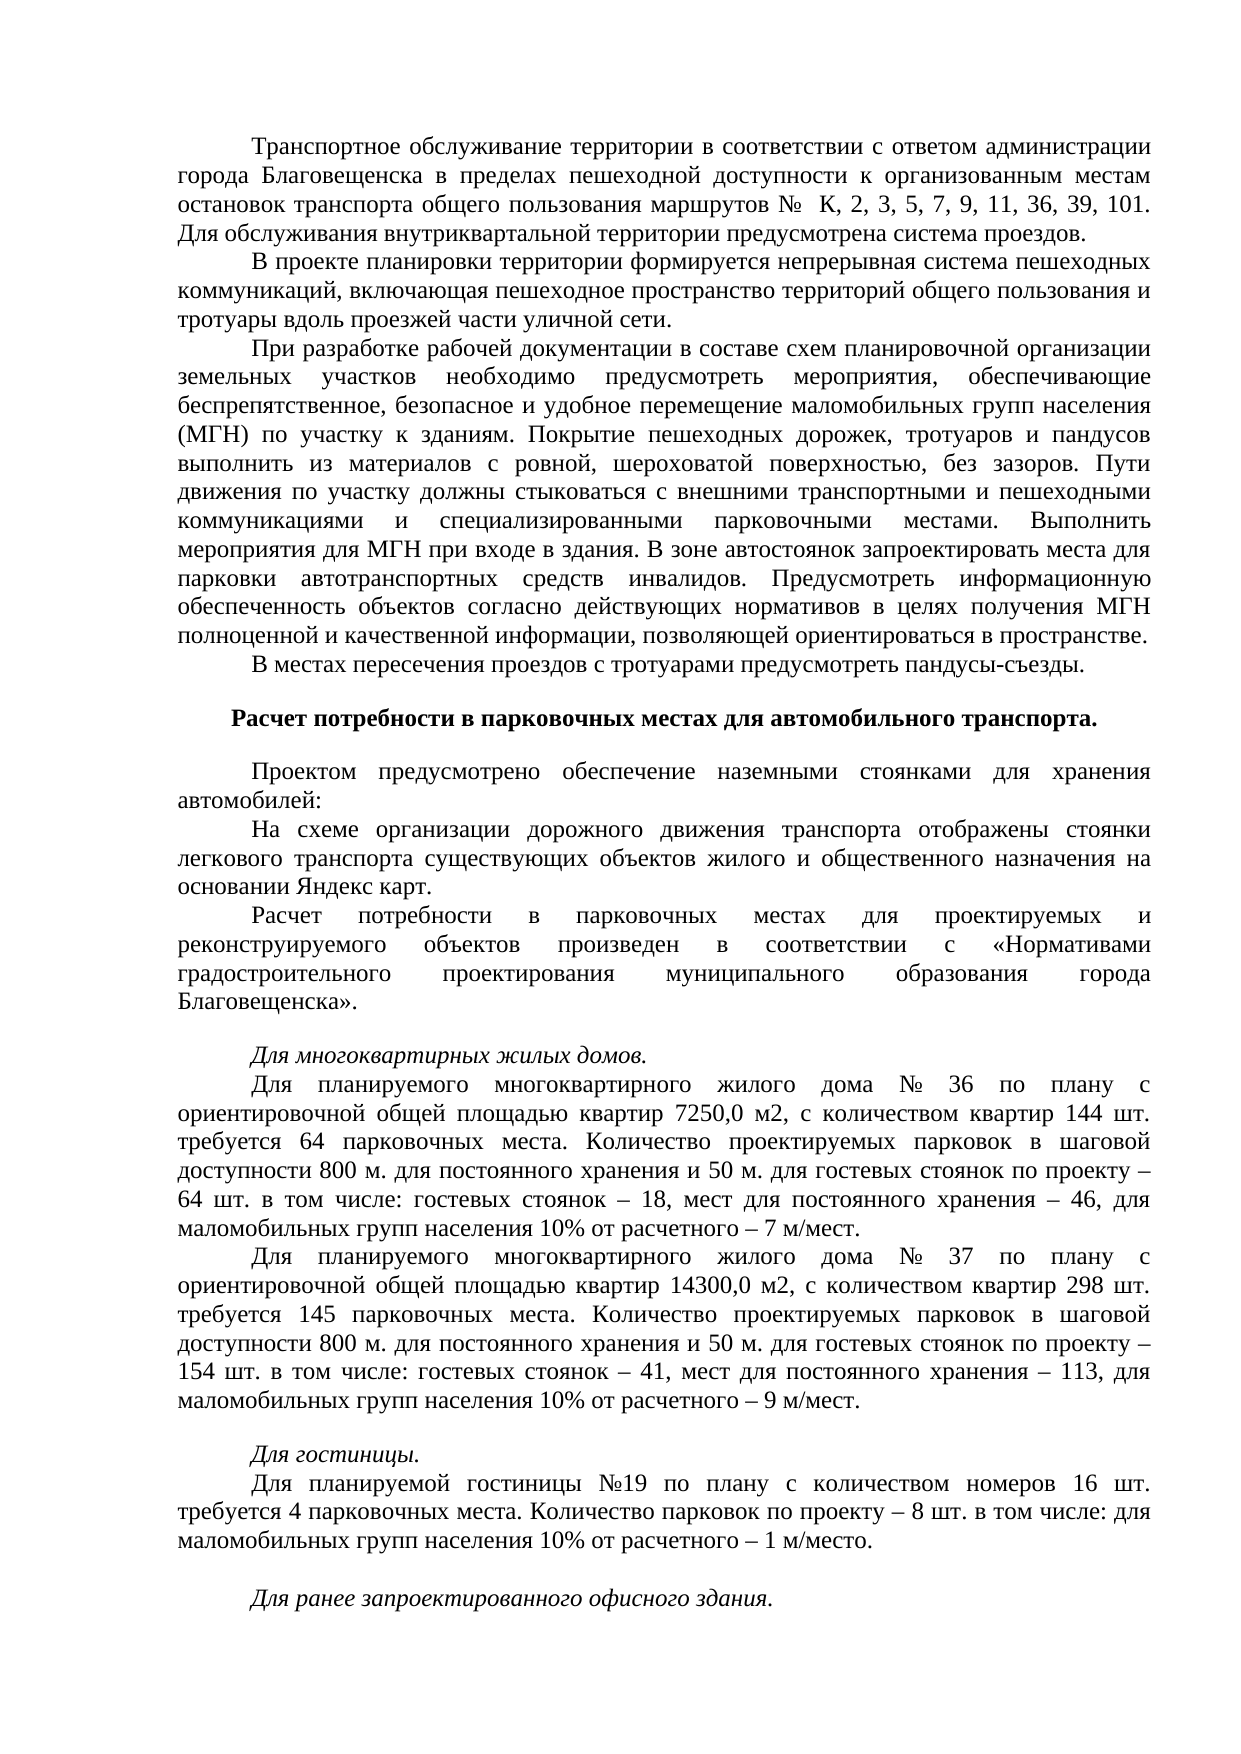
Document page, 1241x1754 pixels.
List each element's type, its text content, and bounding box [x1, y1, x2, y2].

text Транспортное обслуживание территории в соответствии с ответом администрации города Благовещенска в пределах пешеходной доступности к организованным местам остановок транспорта общего пользования маршрутов № К, 2, 3, 5, 7, 9, 11, 36, 39, 101. Для обслуживания внутриквартальной территории предусмотрена система проездов. [177, 131, 1152, 246]
text Для многоквартирных жилых домов. [177, 1040, 1152, 1069]
text Проектом предусмотрено обеспечение наземными стоянками для хранения автомобилей: [177, 756, 1152, 814]
text Для гостиницы. [177, 1439, 1152, 1468]
text В местах пересечения проездов с тротуарами предусмотреть пандусы-съезды. [177, 649, 1152, 678]
text Для ранее запроектированного офисного здания. [177, 1583, 1152, 1611]
text Для планируемой гостиницы №19 по плану с количеством номеров 16 шт. требуется 4 парковочных места. Количество парковок по проекту – 8 шт. в том числе: для маломобильных групп населения 10% от расчетного – 1 м/место. [177, 1468, 1152, 1554]
text На схеме организации дорожного движения транспорта отображены стоянки легкового транспорта существующих объектов жилого и общественного назначения на основании Яндекс карт. [177, 814, 1152, 900]
text Расчет потребности в парковочных местах для автомобильного транспорта. [177, 703, 1152, 731]
text Для планируемого многоквартирного жилого дома № 37 по плану с ориентировочной общей площадью квартир 14300,0 м2, с количеством квартир 298 шт. требуется 145 парковочных места. Количество проектируемых парковок в шаговой доступности 800 м. для постоянного хранения и 50 м. для гостевых стоянок по проекту – 154 шт. в том числе: гостевых стоянок – 41, мест для постоянного хранения – 113, для маломобильных групп населения 10% от расчетного – 9 м/мест. [177, 1241, 1152, 1414]
text В проекте планировки территории формируется непрерывная система пешеходных коммуникаций, включающая пешеходное пространство территорий общего пользования и тротуары вдоль проезжей части уличной сети. [177, 246, 1152, 333]
text При разработке рабочей документации в составе схем планировочной организации земельных участков необходимо предусмотреть мероприятия, обеспечивающие беспрепятственное, безопасное и удобное перемещение маломобильных групп населения (МГН) по участку к зданиям. Покрытие пешеходных дорожек, тротуаров и пандусов выполнить из материалов с ровной, шероховатой поверхностью, без зазоров. Пути движения по участку должны стыковаться с внешними транспортными и пешеходными коммуникациями и специализированными парковочными местами. Выполнить мероприятия для МГН при входе в здания. В зоне автостоянок запроектировать места для парковки автотранспортных средств инвалидов. Предусмотреть информационную обеспеченность объектов согласно действующих нормативов в целях получения МГН полноценной и качественной информации, позволяющей ориентироваться в пространстве. [177, 333, 1152, 649]
text Для планируемого многоквартирного жилого дома № 36 по плану с ориентировочной общей площадью квартир 7250,0 м2, с количеством квартир 144 шт. требуется 64 парковочных места. Количество проектируемых парковок в шаговой доступности 800 м. для постоянного хранения и 50 м. для гостевых стоянок по проекту – 64 шт. в том числе: гостевых стоянок – 18, мест для постоянного хранения – 46, для маломобильных групп населения 10% от расчетного – 7 м/мест. [177, 1069, 1152, 1241]
text Расчет потребности в парковочных местах для проектируемых и реконструируемого объектов произведен в соответствии с «Нормативами градостроительного проектирования муниципального образования города Благовещенска». [177, 900, 1152, 1015]
